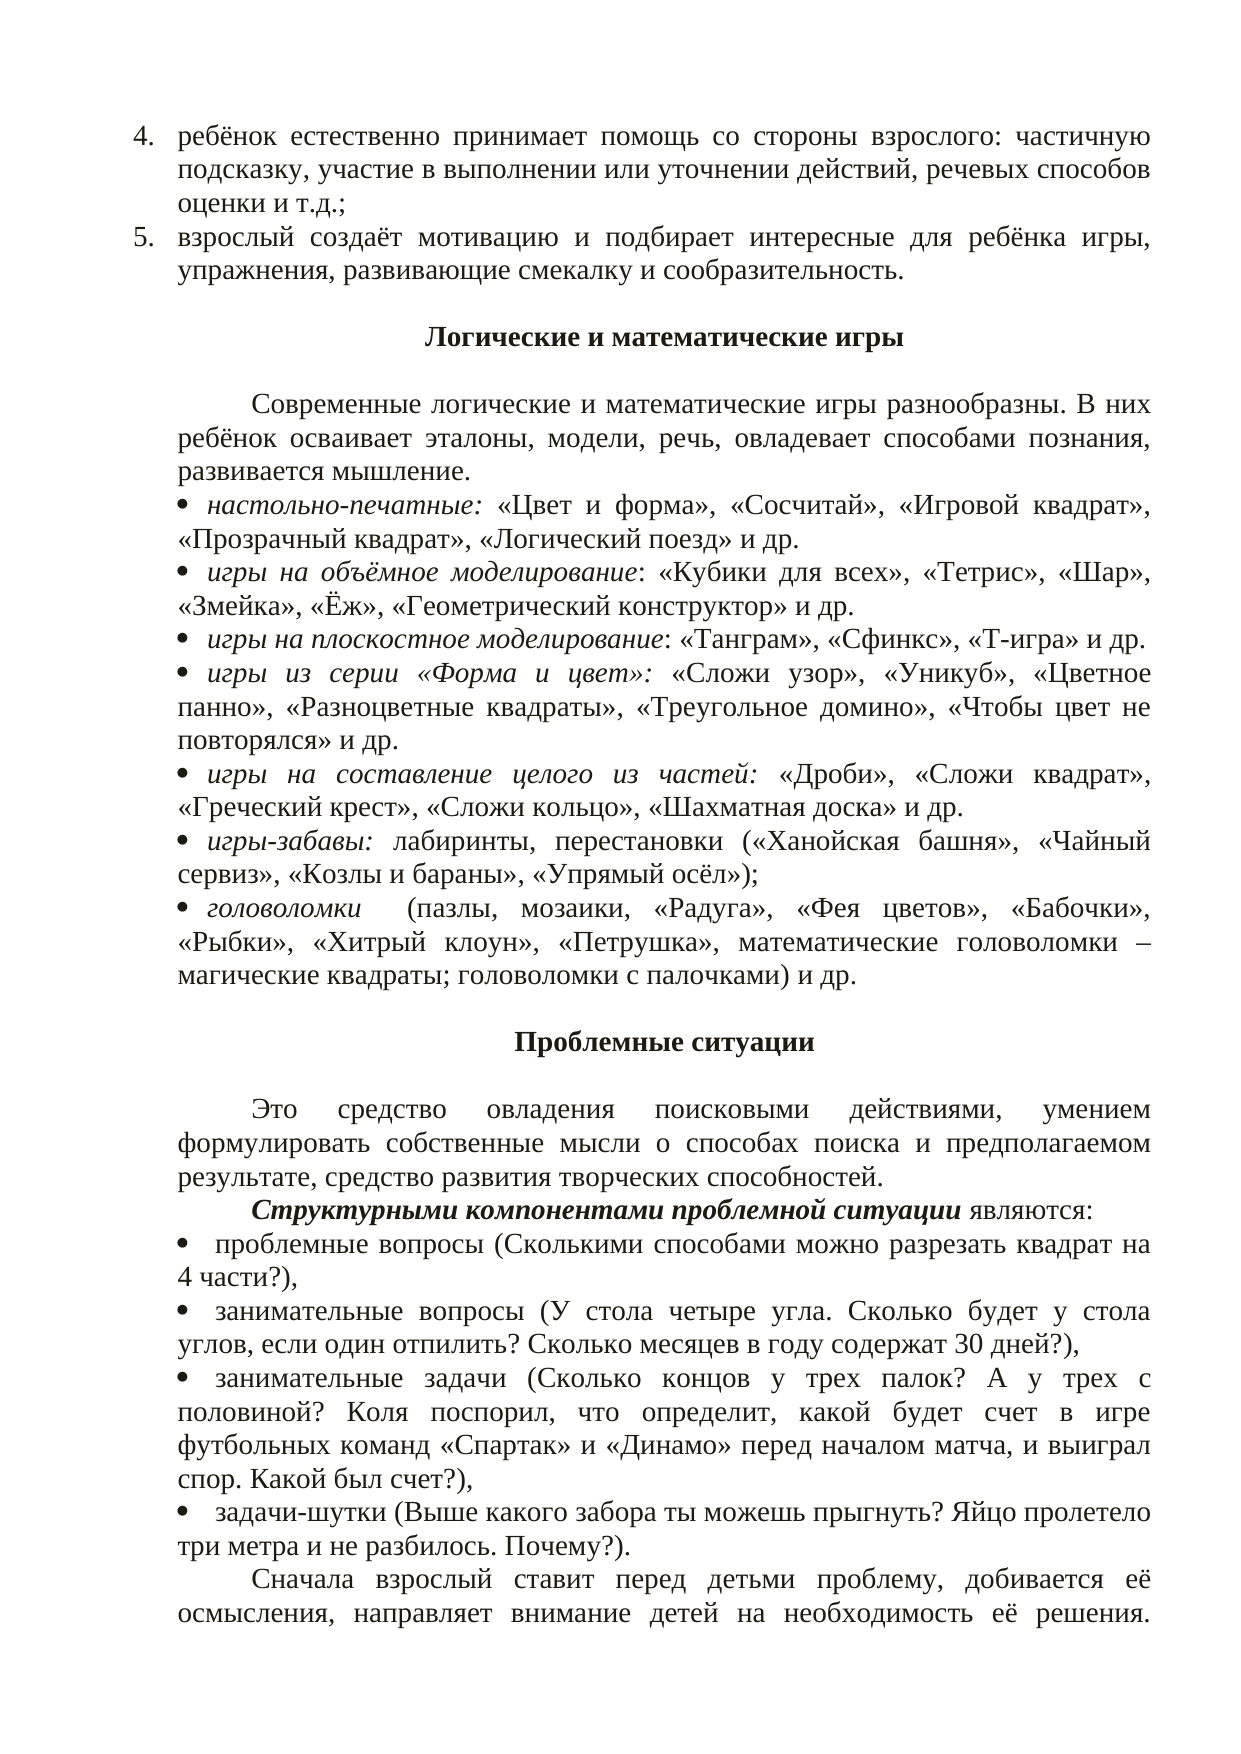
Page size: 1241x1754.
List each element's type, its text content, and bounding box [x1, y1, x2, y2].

list занимательные задачи (Сколько концов у трех палок? А у трех с половиной? Коля поспорил, что определит, какой будет счет в игре футбольных команд «Спартак» и «Динамо» перед началом матча, и выиграл спор. Какой был счет?), [177, 1360, 1152, 1494]
list игры на объёмное моделирование: «Кубики для всех», «Тетрис», «Шар», «Змейка», «Ёж», «Геометрический конструктор» и др. [177, 554, 1152, 621]
list игры из серии «Форма и цвет»: «Сложи узор», «Уникуб», «Цветное панно», «Разноцветные квадраты», «Треугольное домино», «Чтобы цвет не повторялся» и др. [177, 655, 1152, 756]
list задачи-шутки (Выше какого забора ты можешь прыгнуть? Яйцо пролетело три метра и не разбилось. Почему?). [177, 1494, 1152, 1562]
list головоломки (пазлы, мозаики, «Радуга», «Фея цветов», «Бабочки», «Рыбки», «Хитрый клоун», «Петрушка», математические головоломки – магические квадраты; головоломки с палочками) и др. [177, 890, 1152, 991]
text Это средство овладения поисковыми действиями, умением формулировать собственные мысли о способах поиска и предполагаемом результате, средство развития творческих способностей. [177, 1092, 1152, 1192]
list проблемные вопросы (Сколькими способами можно разрезать квадрат на 4 части?), [177, 1226, 1152, 1293]
list игры-забавы: лабиринты, перестановки («Ханойская башня», «Чайный сервиз», «Козлы и бараны», «Упрямый осёл»); [177, 823, 1152, 890]
text Структурными компонентами проблемной ситуации являются: [177, 1192, 1152, 1226]
list взрослый создаёт мотивацию и подбирает интересные для ребёнка игры, упражнения, развивающие смекалку и сообразительность. [133, 219, 1152, 286]
list настольно-печатные: «Цвет и форма», «Сосчитай», «Игровой квадрат», «Прозрачный квадрат», «Логический поезд» и др. [177, 487, 1152, 554]
text Логические и математические игры [177, 319, 1152, 353]
text Проблемные ситуации [177, 1024, 1152, 1058]
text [177, 1562, 1152, 1629]
list ребёнок естественно принимает помощь со стороны взрослого: частичную подсказку, участие в выполнении или уточнении действий, речевых способов оценки и т.д.; [133, 118, 1152, 219]
text Современные логические и математические игры разнообразны. В них ребёнок осваивает эталоны, модели, речь, овладевает способами познания, развивается мышление. [177, 386, 1152, 487]
list игры на плоскостное моделирование: «Танграм», «Сфинкс», «Т-игра» и др. [177, 621, 1152, 655]
list занимательные вопросы (У стола четыре угла. Сколько будет у стола углов, если один отпилить? Сколько месяцев в году содержат 30 дней?), [177, 1293, 1152, 1360]
list игры на составление целого из частей: «Дроби», «Сложи квадрат», «Греческий крест», «Сложи кольцо», «Шахматная доска» и др. [177, 756, 1152, 823]
